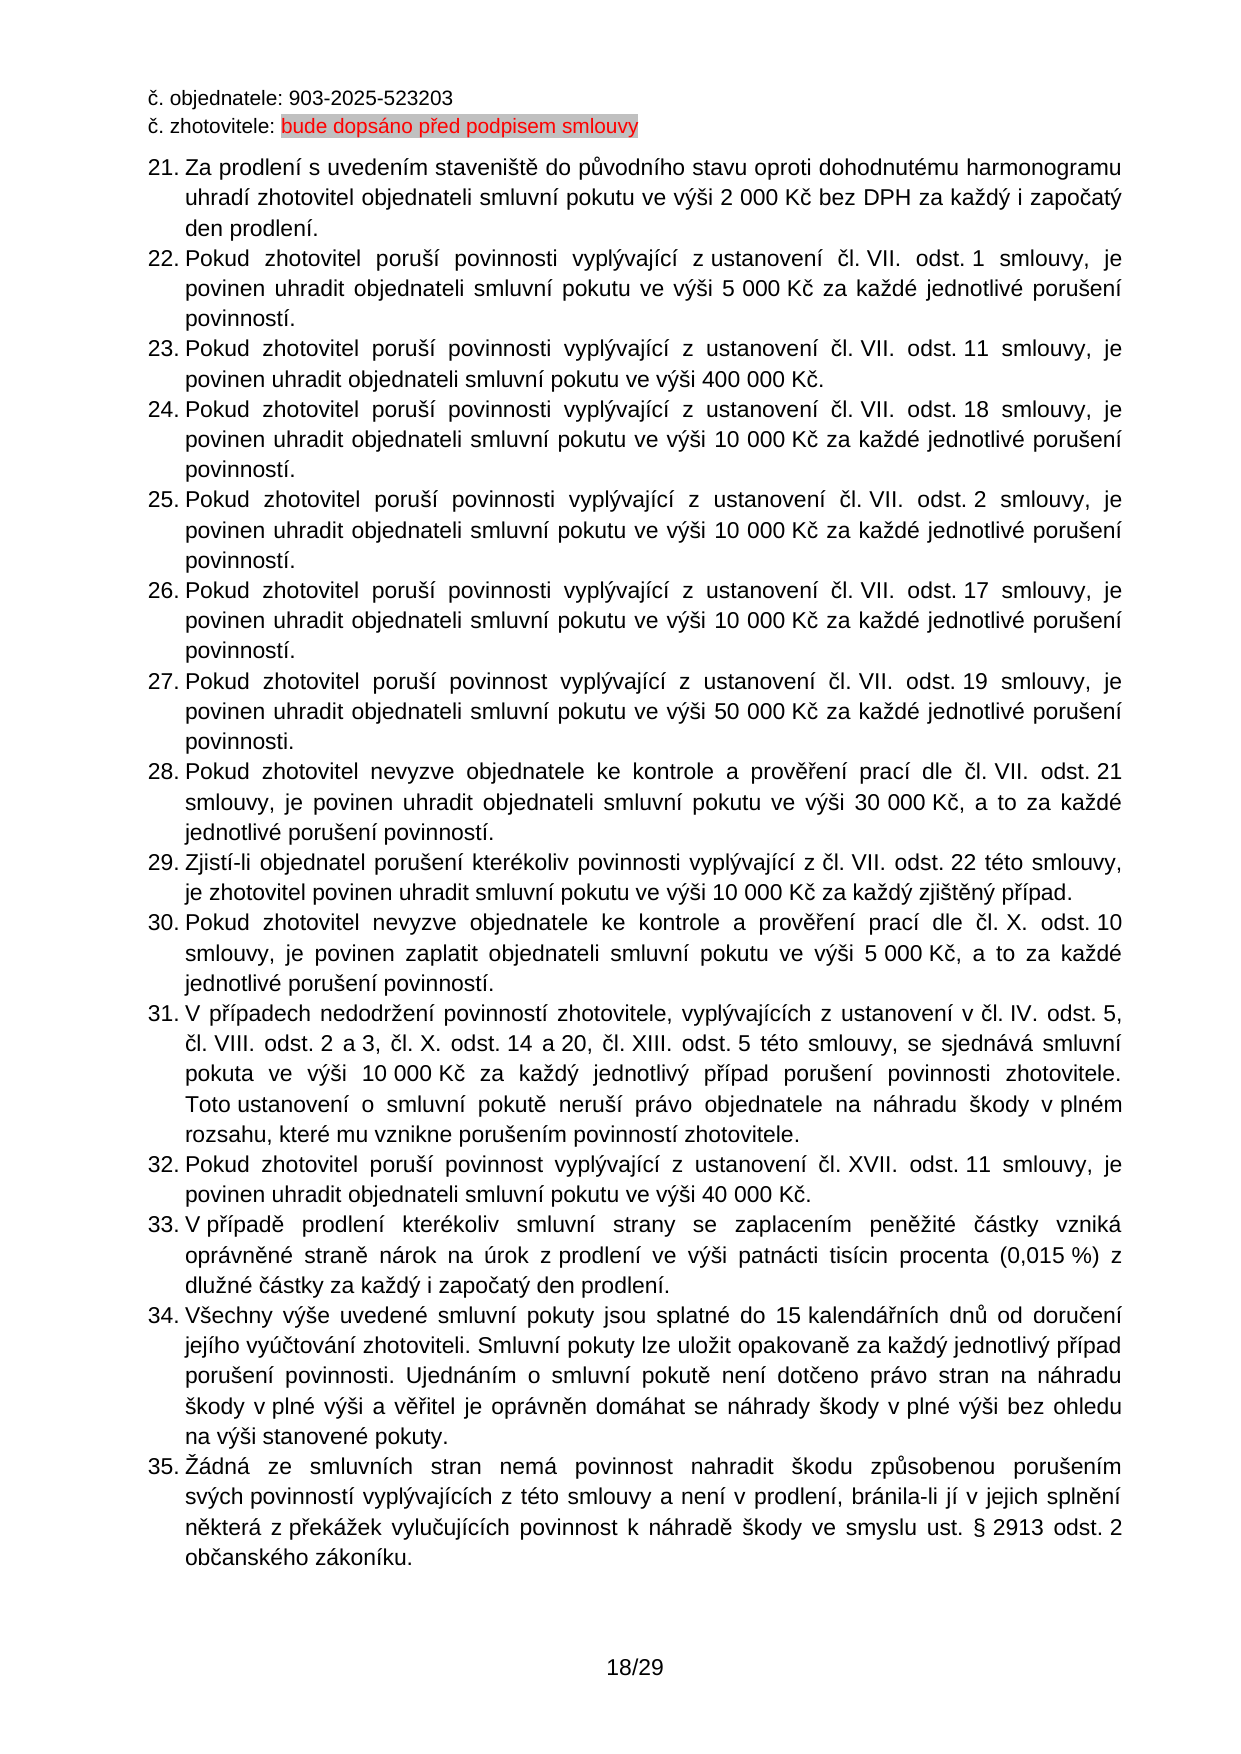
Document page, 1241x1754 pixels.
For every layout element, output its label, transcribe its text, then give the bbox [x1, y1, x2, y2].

list Pokud zhotovitel poruší povinnosti vyplývající z ustanovení čl. VII. odst. 11 smlouvy, je povinen uhradit objednateli smluvní pokutu ve výši 400 000 Kč. [148, 335, 1122, 392]
list Žádná ze smluvních stran nemá povinnost nahradit škodu způsobenou porušením svých povinností vyplývajících z této smlouvy a není v prodlení, bránila-li jí v jejich splnění některá z překážek vylučujících povinnost k náhradě škody ve smyslu ust. § 2913 odst. 2 občanského zákoníku. [148, 1453, 1122, 1570]
list Všechny výše uvedené smluvní pokuty jsou splatné do 15 kalendářních dnů od doručení jejího vyúčtování zhotoviteli. Smluvní pokuty lze uložit opakovaně za každý jednotlivý případ porušení povinnosti. Ujednáním o smluvní pokutě není dotčeno právo stran na náhradu škody v plné výši a věřitel je oprávněn domáhat se náhrady škody v plné výši bez ohledu na výši stanovené pokuty. [148, 1302, 1122, 1449]
list Pokud zhotovitel poruší povinnosti vyplývající z ustanovení čl. VII. odst. 1 smlouvy, je povinen uhradit objednateli smluvní pokutu ve výši 5 000 Kč za každé jednotlivé porušení povinností. [148, 245, 1122, 331]
list Zjistí-li objednatel porušení kterékoliv povinnosti vyplývající z čl. VII. odst. 22 této smlouvy, je zhotovitel povinen uhradit smluvní pokutu ve výši 10 000 Kč za každý zjištěný případ. [148, 849, 1122, 905]
list Za prodlení s uvedením staveniště do původního stavu oproti dohodnutému harmonogramu uhradí zhotovitel objednateli smluvní pokutu ve výši 2 000 Kč bez DPH za každý i započatý den prodlení. [148, 154, 1122, 241]
list Pokud zhotovitel poruší povinnosti vyplývající z ustanovení čl. VII. odst. 2 smlouvy, je povinen uhradit objednateli smluvní pokutu ve výši 10 000 Kč za každé jednotlivé porušení povinností. [148, 486, 1122, 573]
list Pokud zhotovitel poruší povinnosti vyplývající z ustanovení čl. VII. odst. 17 smlouvy, je povinen uhradit objednateli smluvní pokutu ve výši 10 000 Kč za každé jednotlivé porušení povinností. [148, 577, 1122, 664]
list Pokud zhotovitel poruší povinnosti vyplývající z ustanovení čl. VII. odst. 18 smlouvy, je povinen uhradit objednateli smluvní pokutu ve výši 10 000 Kč za každé jednotlivé porušení povinností. [148, 396, 1122, 482]
list Pokud zhotovitel poruší povinnost vyplývající z ustanovení čl. XVII. odst. 11 smlouvy, je povinen uhradit objednateli smluvní pokutu ve výši 40 000 Kč. [148, 1151, 1122, 1207]
list V případě prodlení kterékoliv smluvní strany se zaplacením peněžité částky vzniká oprávněné straně nárok na úrok z prodlení ve výši patnácti tisícin procenta (0,015 %) z dlužné částky za každý i započatý den prodlení. [148, 1211, 1122, 1298]
list V případech nedodržení povinností zhotovitele, vyplývajících z ustanovení v čl. IV. odst. 5, čl. VIII. odst. 2 a 3, čl. X. odst. 14 a 20, čl. XIII. odst. 5 této smlouvy, se sjednává smluvní pokuta ve výši 10 000 Kč za každý jednotlivý případ porušení povinnosti zhotovitele. Toto ustanovení o smluvní pokutě neruší právo objednatele na náhradu škody v plném rozsahu, které mu vznikne porušením povinností zhotovitele. [148, 1000, 1122, 1147]
list Pokud zhotovitel nevyzve objednatele ke kontrole a prověření prací dle čl. X. odst. 10 smlouvy, je povinen zaplatit objednateli smluvní pokutu ve výši 5 000 Kč, a to za každé jednotlivé porušení povinností. [148, 909, 1122, 996]
list Pokud zhotovitel poruší povinnost vyplývající z ustanovení čl. VII. odst. 19 smlouvy, je povinen uhradit objednateli smluvní pokutu ve výši 50 000 Kč za každé jednotlivé porušení povinnosti. [148, 668, 1122, 754]
list Pokud zhotovitel nevyzve objednatele ke kontrole a prověření prací dle čl. VII. odst. 21 smlouvy, je povinen uhradit objednateli smluvní pokutu ve výši 30 000 Kč, a to za každé jednotlivé porušení povinností. [148, 758, 1122, 845]
